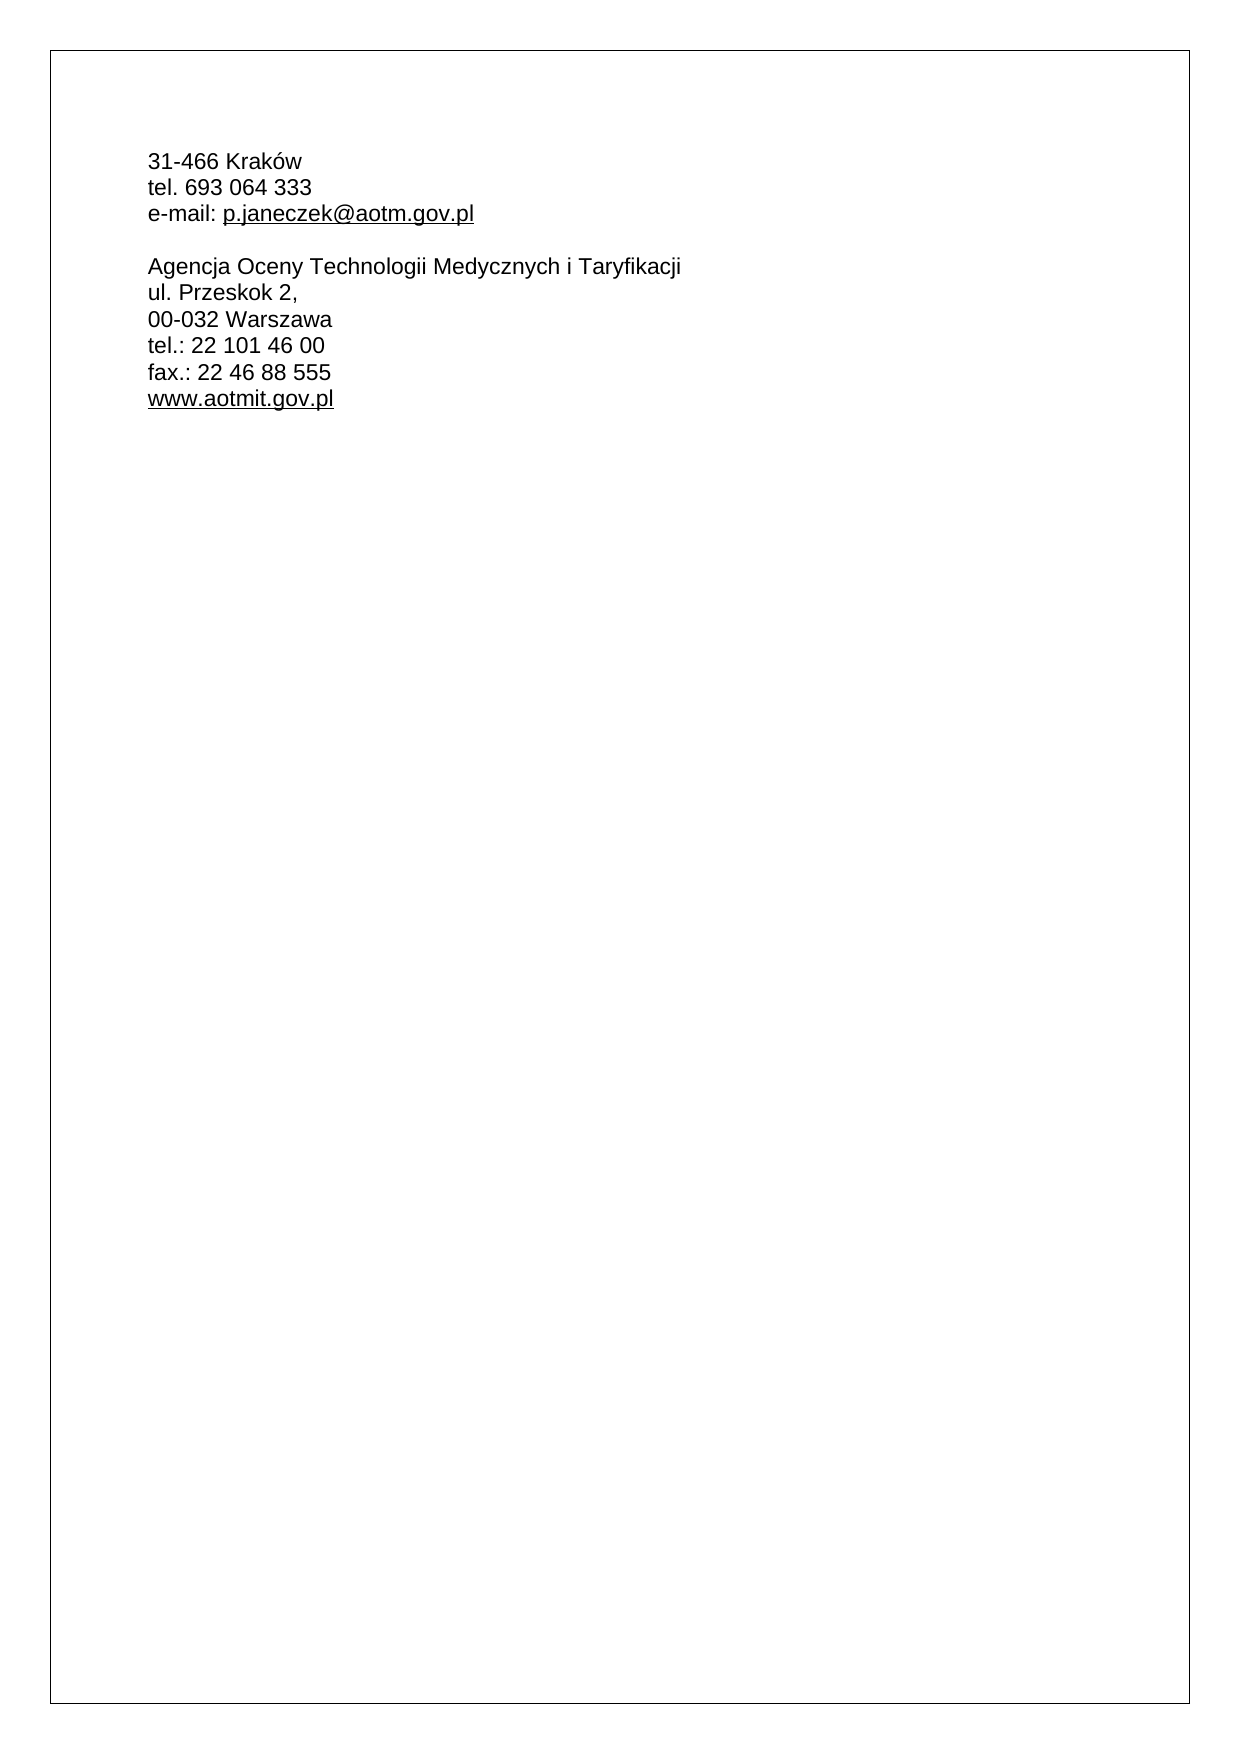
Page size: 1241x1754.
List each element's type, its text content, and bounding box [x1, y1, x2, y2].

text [148, 253, 1093, 279]
text 00-032 Warszawa [148, 306, 1093, 332]
text www.aotmit.gov.pl [148, 385, 1093, 411]
text e-mail: p.janeczek@aotm.gov.pl [148, 200, 1093, 227]
text tel. 693 064 333 [148, 174, 1093, 200]
text ul. Przeskok 2, [148, 279, 1093, 306]
text fax.: 22 46 88 555 [148, 358, 1093, 385]
text tel.: 22 101 46 00 [148, 332, 1093, 358]
text 31-466 Kraków [148, 148, 1093, 174]
